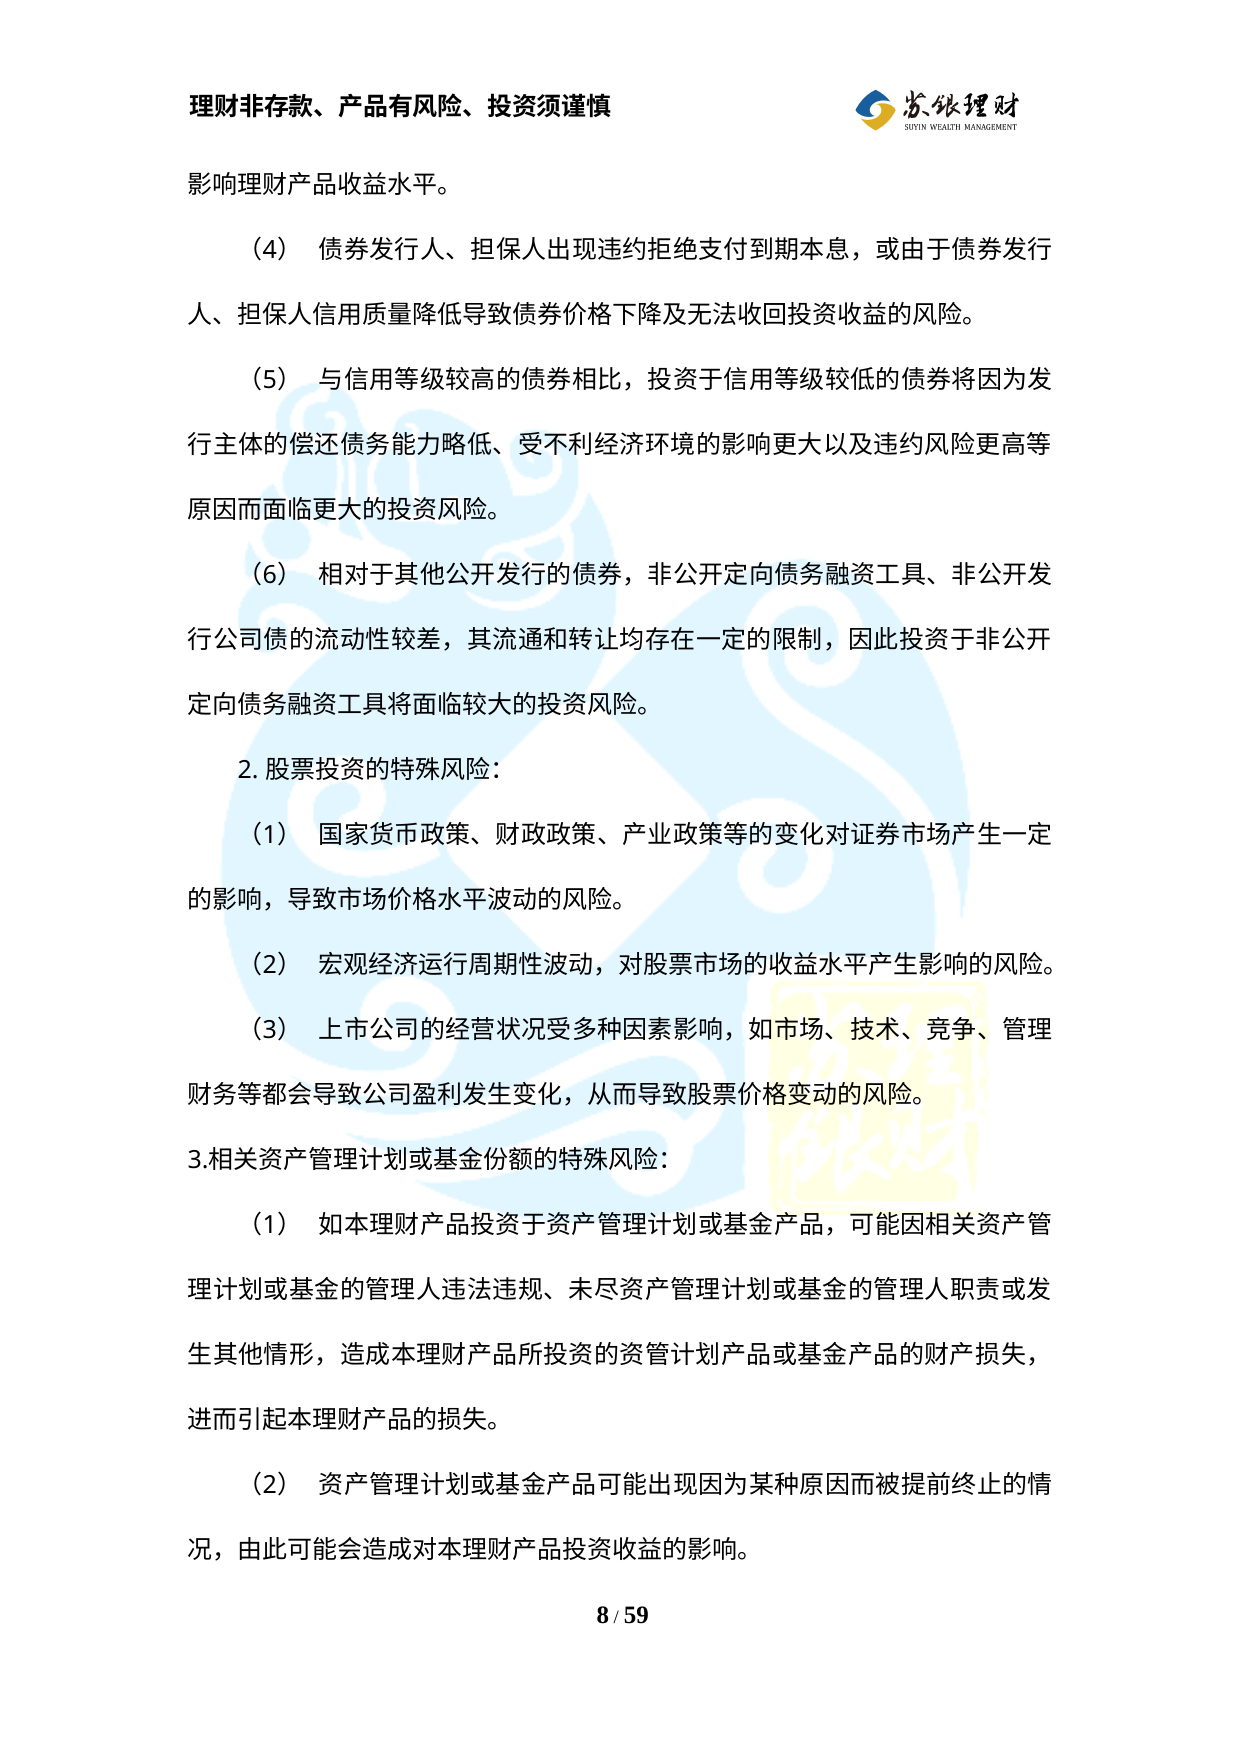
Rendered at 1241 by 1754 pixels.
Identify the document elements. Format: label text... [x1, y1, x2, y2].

list 相对于其他公开发行的债券，非公开定向债务融资工具、非公开发行公司债的流动性较差，其流通和转让均存在一定的限制，因此投资于非公开定向债务融资工具将面临较大的投资风险。 [187, 540, 1053, 735]
list 债券发行人、担保人出现违约拒绝支付到期本息，或由于债券发行人、担保人信用质量降低导致债券价格下降及无法收回投资收益的风险。 [187, 215, 1053, 345]
list 宏观经济运行周期性波动，对股票市场的收益水平产生影响的风险。 [187, 930, 1053, 995]
list 资产管理计划或基金产品可能出现因为某种原因而被提前终止的情况，由此可能会造成对本理财产品投资收益的影响。 [187, 1450, 1053, 1580]
list 与信用等级较高的债券相比，投资于信用等级较低的债券将因为发行主体的偿还债务能力略低、受不利经济环境的影响更大以及违约风险更高等原因而面临更大的投资风险。 [187, 345, 1053, 540]
list 国家货币政策、财政政策、产业政策等的变化对证券市场产生一定的影响，导致市场价格水平波动的风险。 [187, 800, 1053, 930]
list 上市公司的经营状况受多种因素影响，如市场、技术、竞争、管理、财务等都会导致公司盈利发生变化，从而导致股票价格变动的风险。 [187, 995, 1053, 1125]
list 债券的发行人的经营状况受到多种因素影响，如管理能力、财务状况、市场前景、行业竞争能力、技术更新、研究开发、人员素质等，都会导致发行人盈利发生变化，可能导致债券市场价格下跌或无法按时偿付本息，从而影响理财产品收益水平。 [187, 150, 1053, 215]
list 如本理财产品投资于资产管理计划或基金产品，可能因相关资产管理计划或基金的管理人违法违规、未尽资产管理计划或基金的管理人职责或发生其他情形，造成本理财产品所投资的资管计划产品或基金产品的财产损失，进而引起本理财产品的损失。 [187, 1190, 1053, 1450]
list 3.相关资产管理计划或基金份额的特殊风险： [187, 1125, 1053, 1190]
picture [831, 73, 1049, 143]
list 股票投资的特殊风险： [187, 735, 1053, 800]
